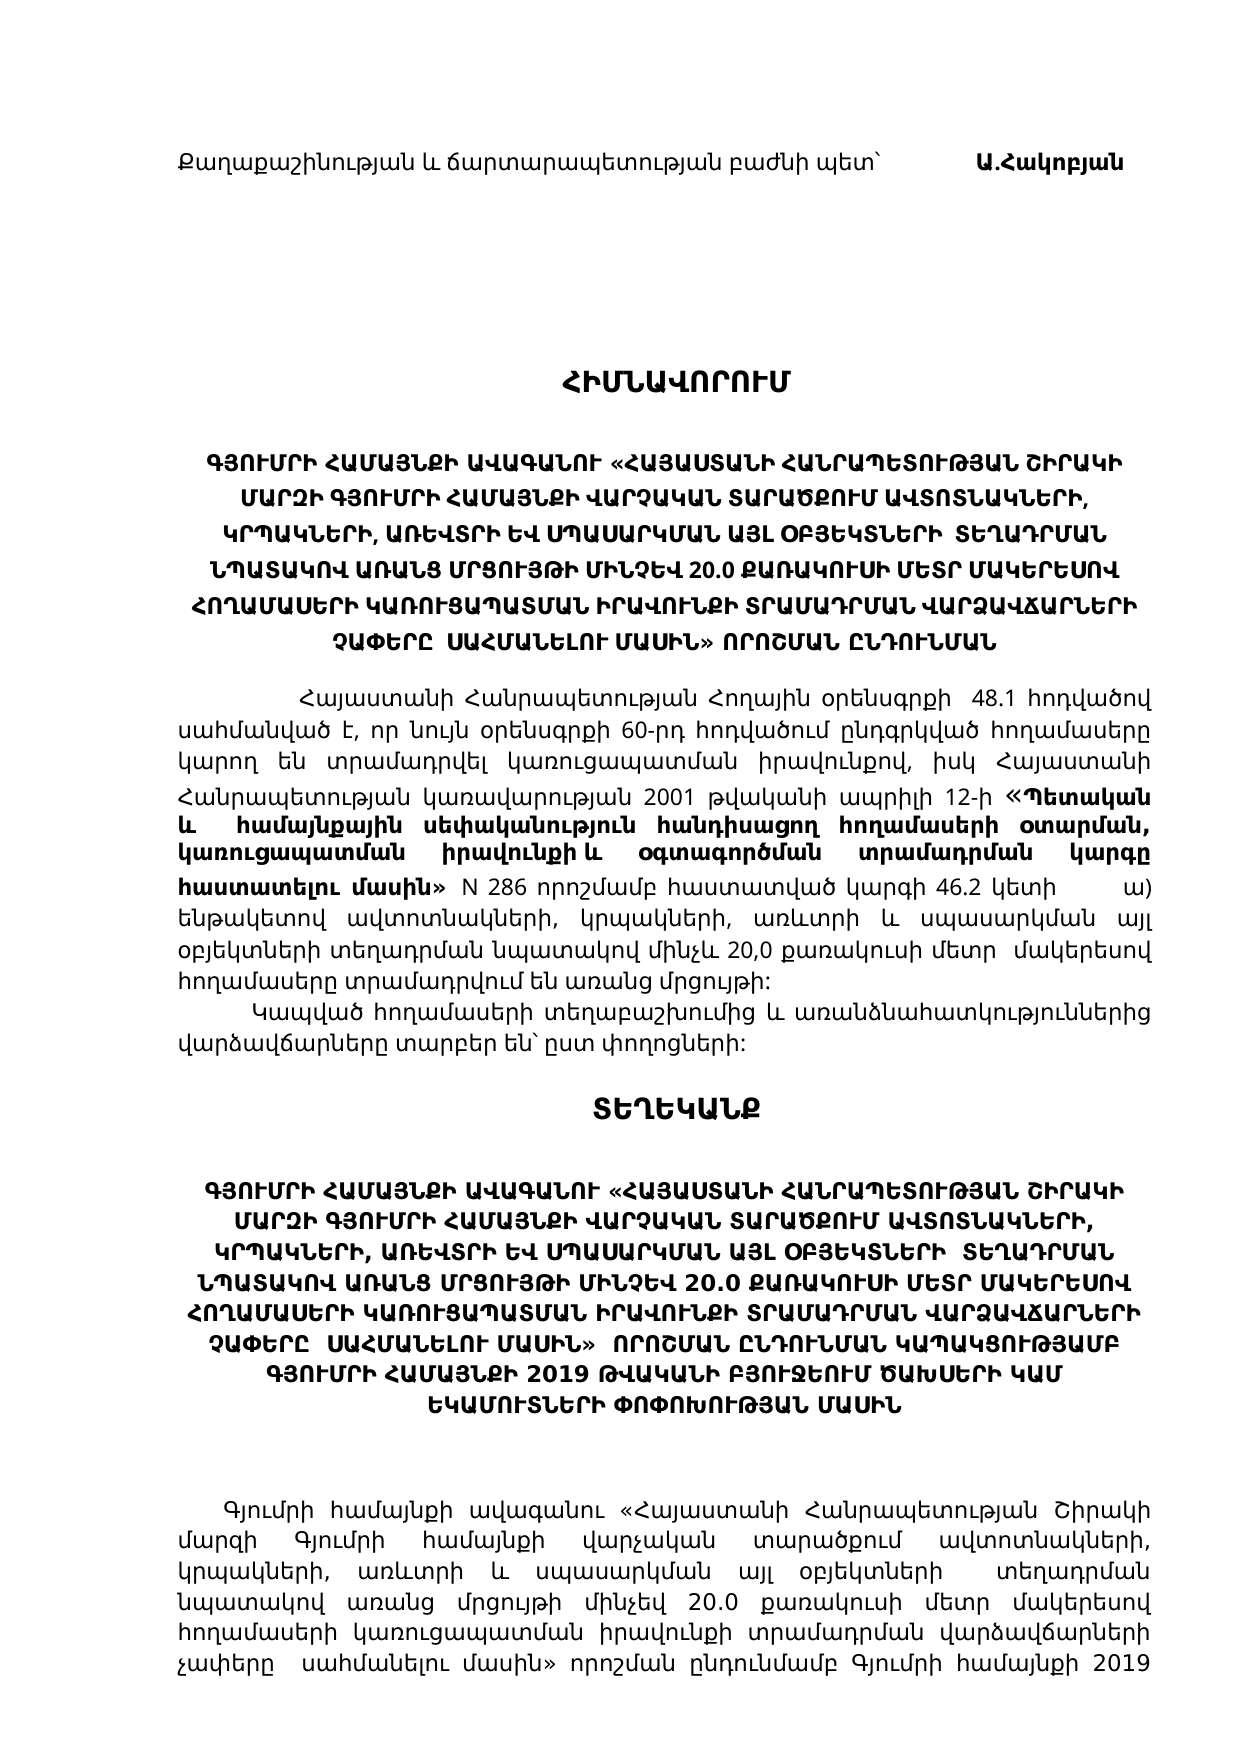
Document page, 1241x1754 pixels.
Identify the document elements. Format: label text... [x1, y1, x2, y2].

text ԳՅՈՒՄՐԻ ՀԱՄԱՅՆՔԻ ԱՎԱԳԱՆՈՒ «ՀԱՅԱՍՏԱՆԻ ՀԱՆՐԱՊԵՏՈՒԹՅԱՆ ՇԻՐԱԿԻ ՄԱՐԶԻ ԳՅՈՒՄՐԻ ՀԱՄԱՅՆՔԻ ՎԱՐՉԱԿԱՆ ՏԱՐԱԾՔՈՒՄ ԱՎՏՈՏՆԱԿՆԵՐԻ, ԿՐՊԱԿՆԵՐԻ, ԱՌԵՎՏՐԻ ԵՎ ՍՊԱՍԱՐԿՄԱՆ ԱՅԼ ՕԲՅԵԿՏՆԵՐԻ ՏԵՂԱԴՐՄԱՆ ՆՊԱՏԱԿՈՎ ԱՌԱՆՑ ՄՐՑՈՒՅԹԻ ՄԻՆՉԵՎ 20.0 ՔԱՌԱԿՈՒՍԻ ՄԵՏՐ ՄԱԿԵՐԵՍՈՎ ՀՈՂԱՄԱՍԵՐԻ ԿԱՌՈՒՑԱՊԱՏՄԱՆ ԻՐԱՎՈՒՆՔԻ ՏՐԱՄԱԴՐՄԱՆ ՎԱՐՁԱՎՃԱՐՆԵՐԻ ՉԱՓԵՐԸ ՍԱՀՄԱՆԵԼՈՒ ՄԱՍԻՆ» ՈՐՈՇՄԱՆ ԸՆԴՈՒՆՄԱՆ ԿԱՊԱԿՑՈՒԹՅԱՄԲ ԳՅՈՒՄՐԻ ՀԱՄԱՅՆՔԻ 2019 ԹՎԱԿԱՆԻ ԲՅՈՒՋԵՈՒՄ ԾԱԽՍԵՐԻ ԿԱՄ ԵԿԱՄՈՒՏՆԵՐԻ ՓՈՓՈԽՈՒԹՅԱՆ ՄԱՍԻՆ [177, 1178, 1152, 1419]
title Հայաստանի Հանրապետության Հողային օրենսգրքի 48.1 հոդվածով սահմանված է, որ նույն օրենսգրքի 60-րդ հոդվածում ընդգրկված հողամասերը կարող են տրամադրվել կառուցապատման իրավունքով, իսկ Հայաստանի Հանրապետության կառավարության 2001 թվականի ապրիլի 12-ի «Պետական և համայնքային սեփականություն հանդիսացող հողամասերի օտարման, կառուցապատման իրավունքի և օգտագործման տրամադրման կարգը հաստատելու մասին» N 286 որոշմամբ հաստատված կարգի 46.2 կետի ա) ենթակետով ավտոտնակների, կրպակների, առևտրի և սպասարկման այլ օբյեկտների տեղադրման նպատակով մինչև 20,0 քառակուսի մետր մակերեսով հողամասերը տրամադրվում են առանց մրցույթի: [177, 682, 1152, 813]
title Հայաստանի Հանրապետության Հողային օրենսգրքի 48.1 հոդվածով սահմանված է, որ նույն օրենսգրքի 60-րդ հոդվածում ընդգրկված հողամասերը կարող են տրամադրվել կառուցապատման իրավունքով, իսկ Հայաստանի Հանրապետության կառավարության 2001 թվականի ապրիլի 12-ի «Պետական և համայնքային սեփականություն հանդիսացող հողամասերի օտարման, կառուցապատման իրավունքի և օգտագործման տրամադրման կարգը հաստատելու մասին» N 286 որոշմամբ հաստատված կարգի 46.2 կետի ա) ենթակետով ավտոտնակների, կրպակների, առևտրի և սպասարկման այլ օբյեկտների տեղադրման նպատակով մինչև 20,0 քառակուսի մետր մակերեսով հողամասերը տրամադրվում են առանց մրցույթի: [177, 839, 1152, 996]
text Քաղաքաշինության և ճարտարապետության բաժնի պետ՝ Ա.Հակոբյան [177, 145, 1152, 177]
text ԳՅՈՒՄՐԻ ՀԱՄԱՅՆՔԻ ԱՎԱԳԱՆՈՒ «ՀԱՅԱՍՏԱՆԻ ՀԱՆՐԱՊԵՏՈՒԹՅԱՆ ՇԻՐԱԿԻ ՄԱՐԶԻ ԳՅՈՒՄՐԻ ՀԱՄԱՅՆՔԻ ՎԱՐՉԱԿԱՆ ՏԱՐԱԾՔՈՒՄ ԱՎՏՈՏՆԱԿՆԵՐԻ, ԿՐՊԱԿՆԵՐԻ, ԱՌԵՎՏՐԻ ԵՎ ՍՊԱՍԱՐԿՄԱՆ ԱՅԼ ՕԲՅԵԿՏՆԵՐԻ ՏԵՂԱԴՐՄԱՆ ՆՊԱՏԱԿՈՎ ԱՌԱՆՑ ՄՐՑՈՒՅԹԻ ՄԻՆՉԵՎ 20.0 ՔԱՌԱԿՈՒՍԻ ՄԵՏՐ ՄԱԿԵՐԵՍՈՎ ՀՈՂԱՄԱՍԵՐԻ ԿԱՌՈՒՑԱՊԱՏՄԱՆ ԻՐԱՎՈՒՆՔԻ ՏՐԱՄԱԴՐՄԱՆ ՎԱՐՁԱՎՃԱՐՆԵՐԻ ՉԱՓԵՐԸ ՍԱՀՄԱՆԵԼՈՒ ՄԱՍԻՆ» ՈՐՈՇՄԱՆ ԸՆԴՈՒՆՄԱՆ [177, 450, 1152, 657]
title Կապված հողամասերի տեղաբաշխումից և առանձնահատկություններից վարձավճարները տարբեր են՝ ըստ փողոցների: [177, 996, 1152, 1058]
subtitle ՏԵՂԵԿԱՆՔ [207, 1092, 1146, 1126]
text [177, 1497, 1152, 1677]
subtitle ՀԻՄՆԱՎՈՐՈՒՄ [207, 365, 1146, 399]
